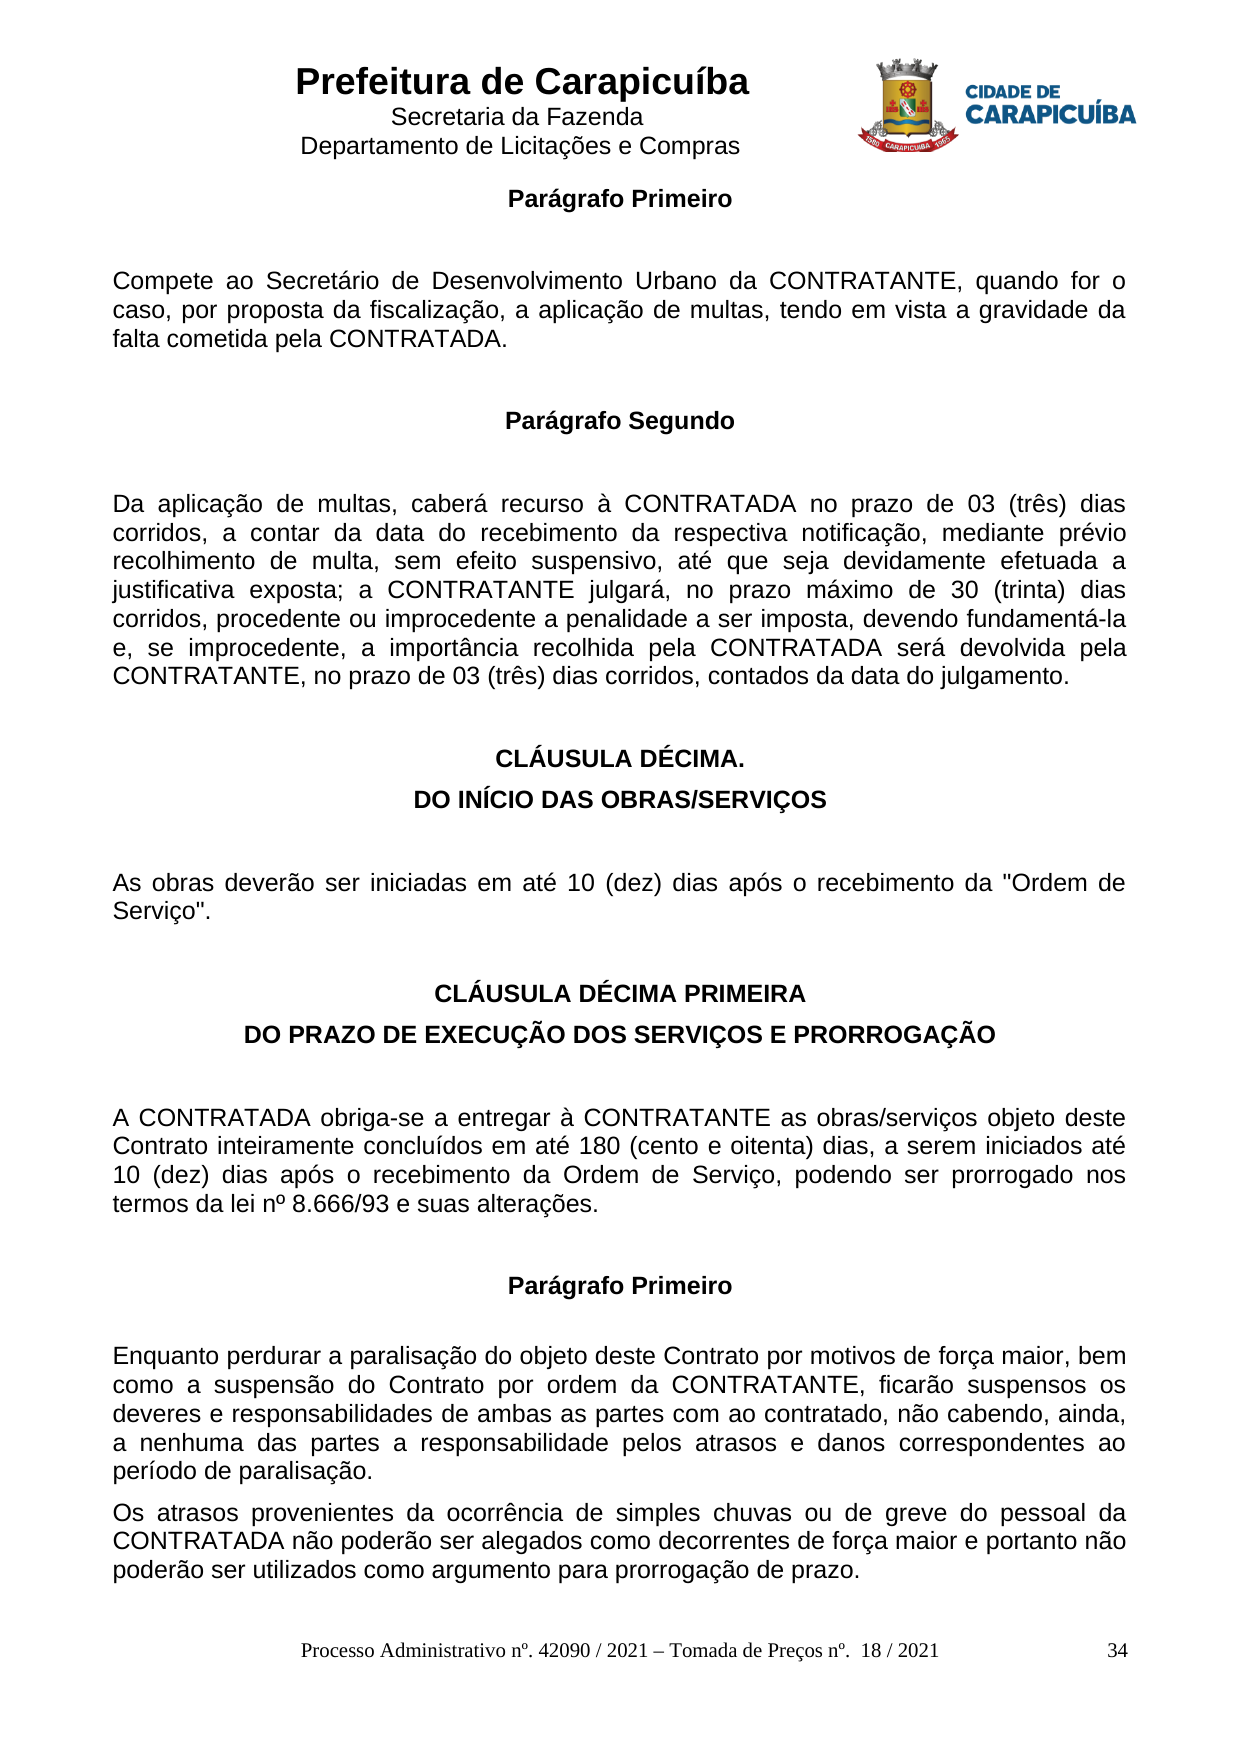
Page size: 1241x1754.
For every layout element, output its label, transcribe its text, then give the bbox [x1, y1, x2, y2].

picture [857, 57, 1139, 152]
text DO PRAZO DE EXECUÇÃO DOS SERVIÇOS E PRORROGAÇÃO [112, 1020, 1128, 1049]
text Compete ao Secretário de Desenvolvimento Urbano da CONTRATANTE, quando for o caso, por proposta da fiscalização, a aplicação de multas, tendo em vista a gravidade da falta cometida pela CONTRATADA. [112, 266, 1128, 352]
text Da aplicação de multas, caberá recurso à CONTRATADA no prazo de 03 (três) dias corridos, a contar da data do recebimento da respectiva notificação, mediante prévio recolhimento de multa, sem efeito suspensivo, até que seja devidamente efetuada a justificativa exposta; a CONTRATANTE julgará, no prazo máximo de 30 (trinta) dias corridos, procedente ou improcedente a penalidade a ser imposta, devendo fundamentá-la e, se improcedente, a importância recolhida pela CONTRATADA será devolvida pela CONTRATANTE, no prazo de 03 (três) dias corridos, contados da data do julgamento. [112, 489, 1128, 690]
text Enquanto perdurar a paralisação do objeto deste Contrato por motivos de força maior, bem como a suspensão do Contrato por ordem da CONTRATANTE, ficarão suspensos os deveres e responsabilidades de ambas as partes com ao contratado, não cabendo, ainda, a nenhuma das partes a responsabilidade pelos atrasos e danos correspondentes ao período de paralisação. [112, 1341, 1128, 1485]
text Os atrasos provenientes da ocorrência de simples chuvas ou de greve do pessoal da CONTRATADA não poderão ser alegados como decorrentes de força maior e portanto não poderão ser utilizados como argumento para prorrogação de prazo. [112, 1497, 1128, 1584]
text A CONTRATADA obriga-se a entregar à CONTRATANTE as obras/serviços objeto deste Contrato inteiramente concluídos em até 180 (cento e oitenta) dias, a serem iniciados até 10 (dez) dias após o recebimento da Ordem de Serviço, podendo ser prorrogado nos termos da lei nº 8.666/93 e suas alterações. [112, 1102, 1128, 1217]
text Parágrafo Primeiro [112, 184, 1128, 212]
text Parágrafo Primeiro [112, 1271, 1128, 1300]
text CLÁUSULA DÉCIMA PRIMEIRA [112, 979, 1128, 1007]
text DO INÍCIO DAS OBRAS/SERVIÇOS [112, 785, 1128, 814]
text CLÁUSULA DÉCIMA. [112, 744, 1128, 772]
text Parágrafo Segundo [112, 406, 1128, 435]
text As obras deverão ser iniciadas em até 10 (dez) dias após o recebimento da "Ordem de Serviço". [112, 867, 1128, 925]
